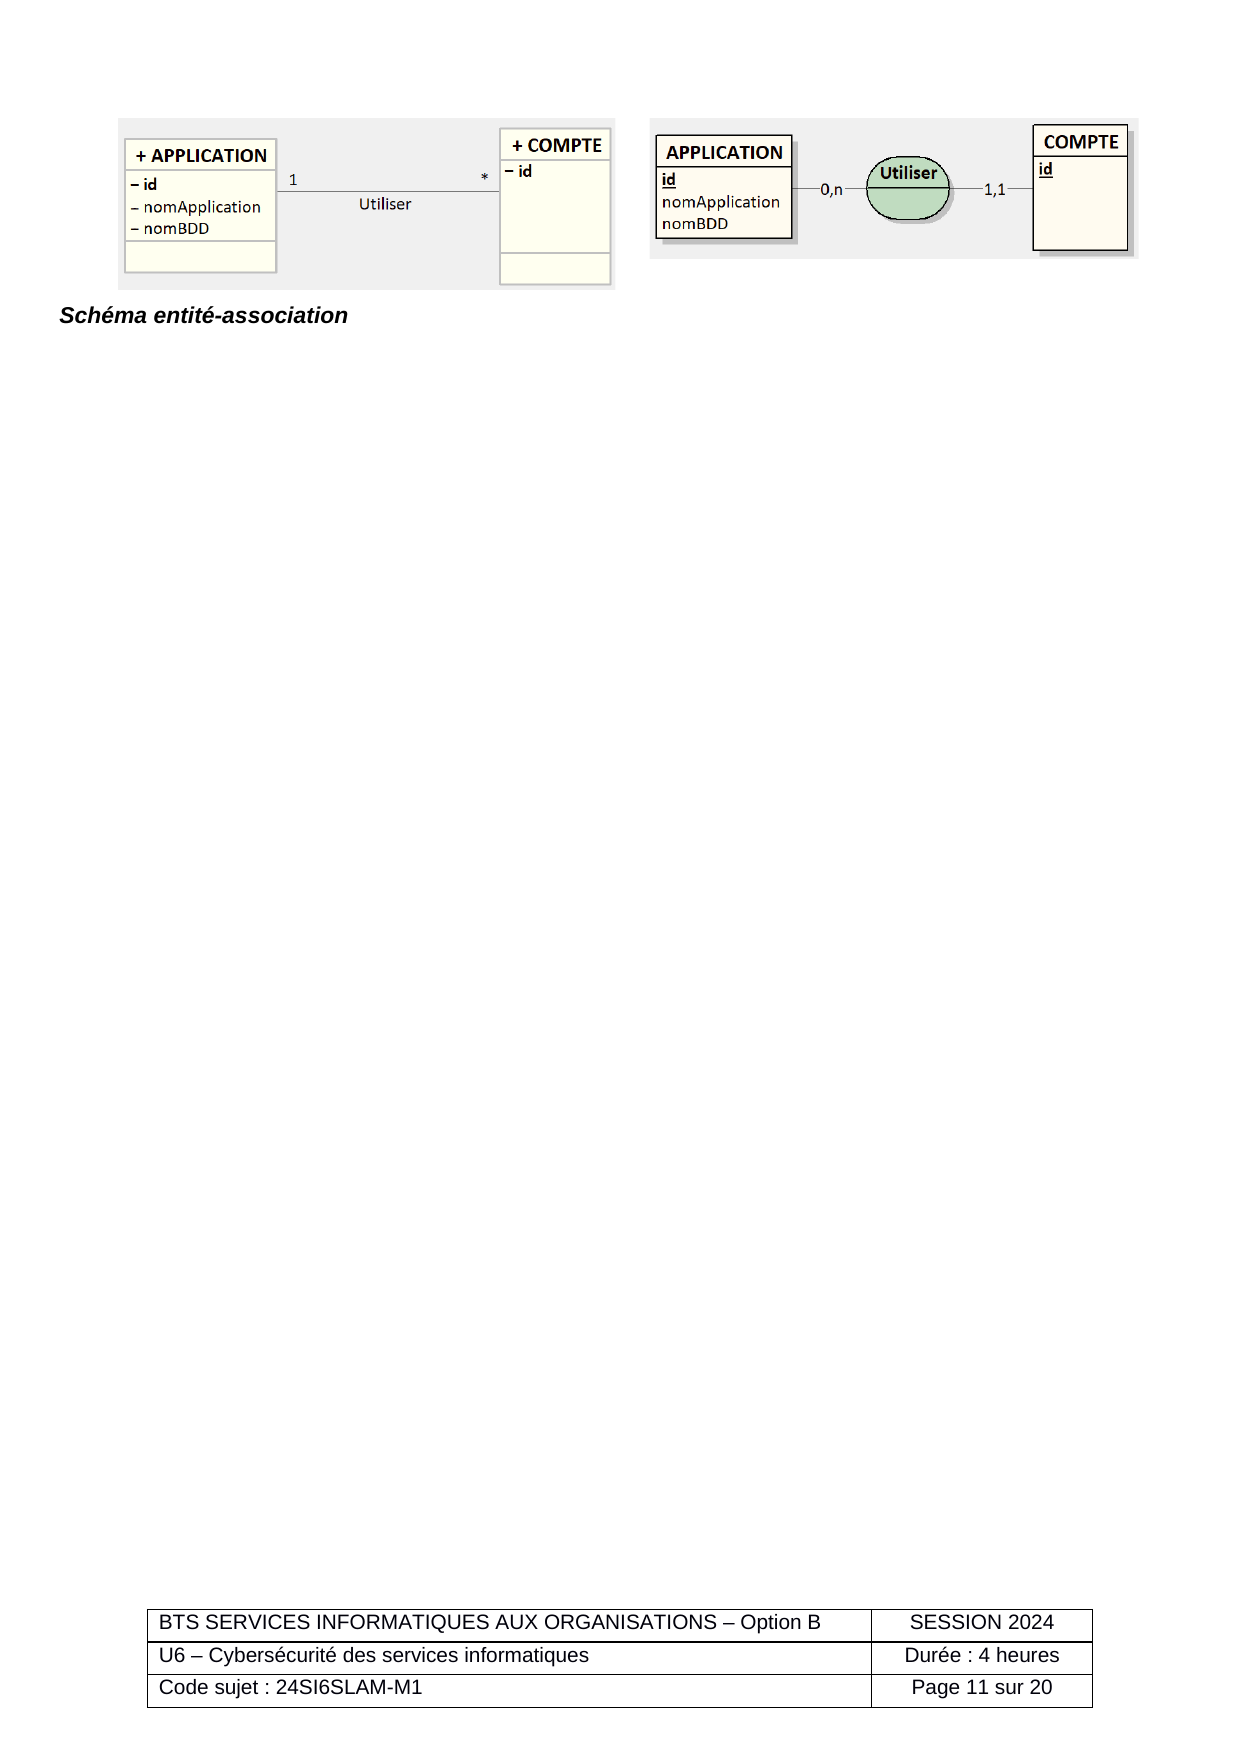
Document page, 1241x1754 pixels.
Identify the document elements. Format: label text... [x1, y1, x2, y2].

text Schéma entité-association [59, 302, 532, 328]
picture [118, 118, 616, 290]
picture [649, 118, 1139, 259]
